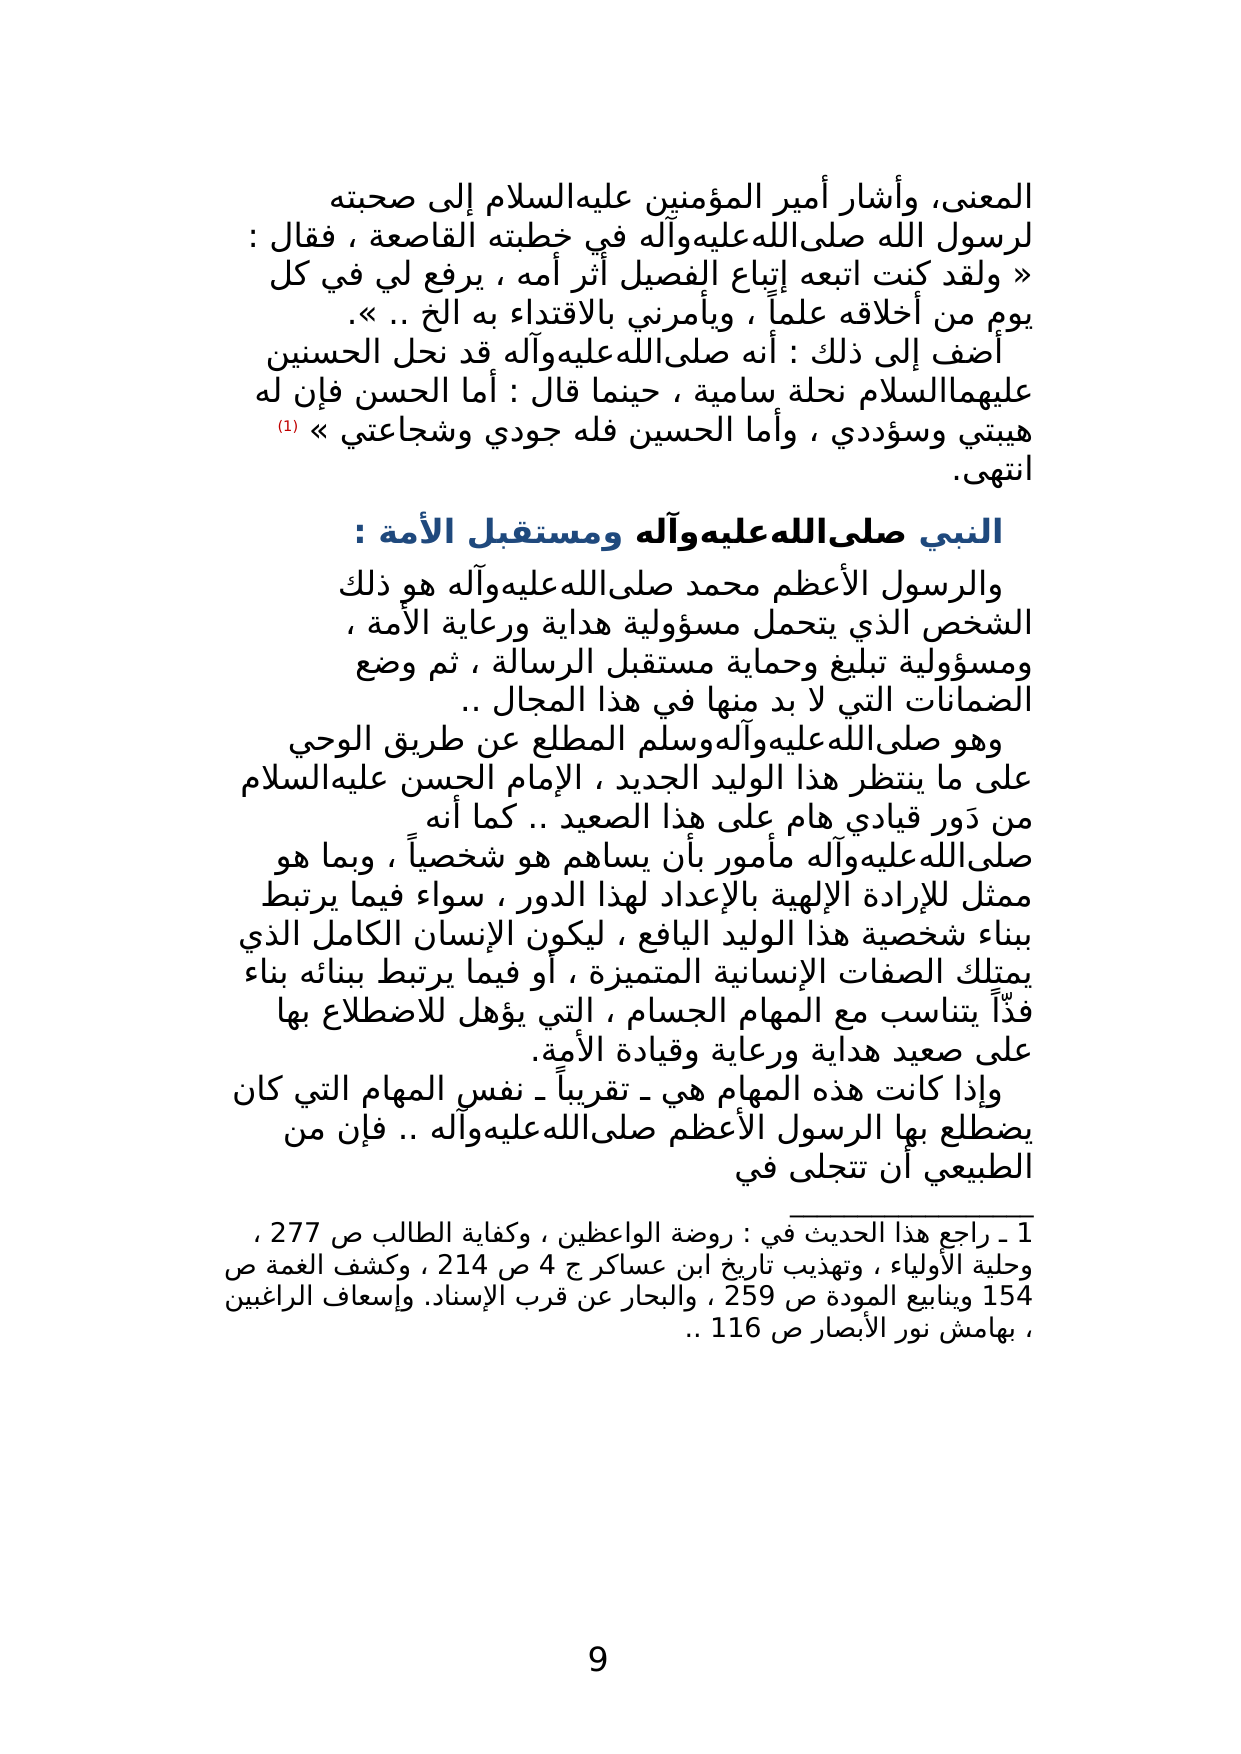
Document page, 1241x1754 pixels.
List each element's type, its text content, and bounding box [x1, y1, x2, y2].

text المعنى، وأشار أمير المؤمنين عليه‌السلام إلى صحبته لرسول الله صلى‌الله‌عليه‌وآله في خطبته القاصعة ، فقال : « ولقد كنت اتبعه إتباع الفصيل أثر أمه ، يرفع لي في كل يوم من أخلاقه علماً ، ويأمرني بالاقتداء به الخ .. ». [222, 177, 1033, 333]
text والرسول الأعظم محمد صلى‌الله‌عليه‌وآله هو ذلك الشخص الذي يتحمل مسؤولية هداية ورعاية الأمة ، ومسؤولية تبليغ وحماية مستقبل الرسالة ، ثم وضع الضمانات التي لا بد منها في هذا المجال .. [222, 564, 1033, 720]
subtitle النبي صلى‌الله‌عليه‌وآله ومستقبل الأمة : [222, 513, 1033, 552]
text وإذا كانت هذه المهام هي ـ تقريباً ـ نفس المهام التي كان يضطلع بها الرسول الأعظم صلى‌الله‌عليه‌وآله .. فإن من الطبيعي أن تتجلى في [222, 1069, 1033, 1186]
text وهو صلى‌الله‌عليه‌وآله‌وسلم المطلع عن طريق الوحي على ما ينتظر هذا الوليد الجديد ، الإمام الحسن عليه‌السلام من دَور قيادي هام على هذا الصعيد .. كما أنه صلى‌الله‌عليه‌وآله مأمور بأن يساهم هو شخصياً ، وبما هو ممثل للإرادة الإلهية بالإعداد لهذا الدور ، سواء فيما يرتبط ببناء شخصية هذا الوليد اليافع ، ليكون الإنسان الكامل الذي يمتلك الصفات الإنسانية المتميزة ، أو فيما يرتبط ببنائه بناء فذّاً يتناسب مع المهام الجسام ، التي يؤهل للاضطلاع بها على صعيد هداية ورعاية وقيادة الأمة. [222, 720, 1033, 1069]
text أضف إلى ذلك : أنه صلى‌الله‌عليه‌وآله قد نحل الحسنين عليهما‌السلام نحلة سامية ، حينما قال : أما الحسن فإن له هيبتي وسؤددي ، وأما الحسين فله جودي وشجاعتي » (1) انتهى. [222, 333, 1033, 488]
text __________________ 1 ـ راجع هذا الحديث في : روضة الواعظين ، وكفاية الطالب ص 277 ، وحلية الأولياء ، وتهذيب تاريخ ابن عساكر ج 4 ص 214 ، وكشف الغمة ص 154 وينابيع المودة ص 259 ، والبحار عن قرب الإسناد. وإسعاف الراغبين ، بهامش نور الأبصار ص 116 .. [222, 1186, 1033, 1344]
